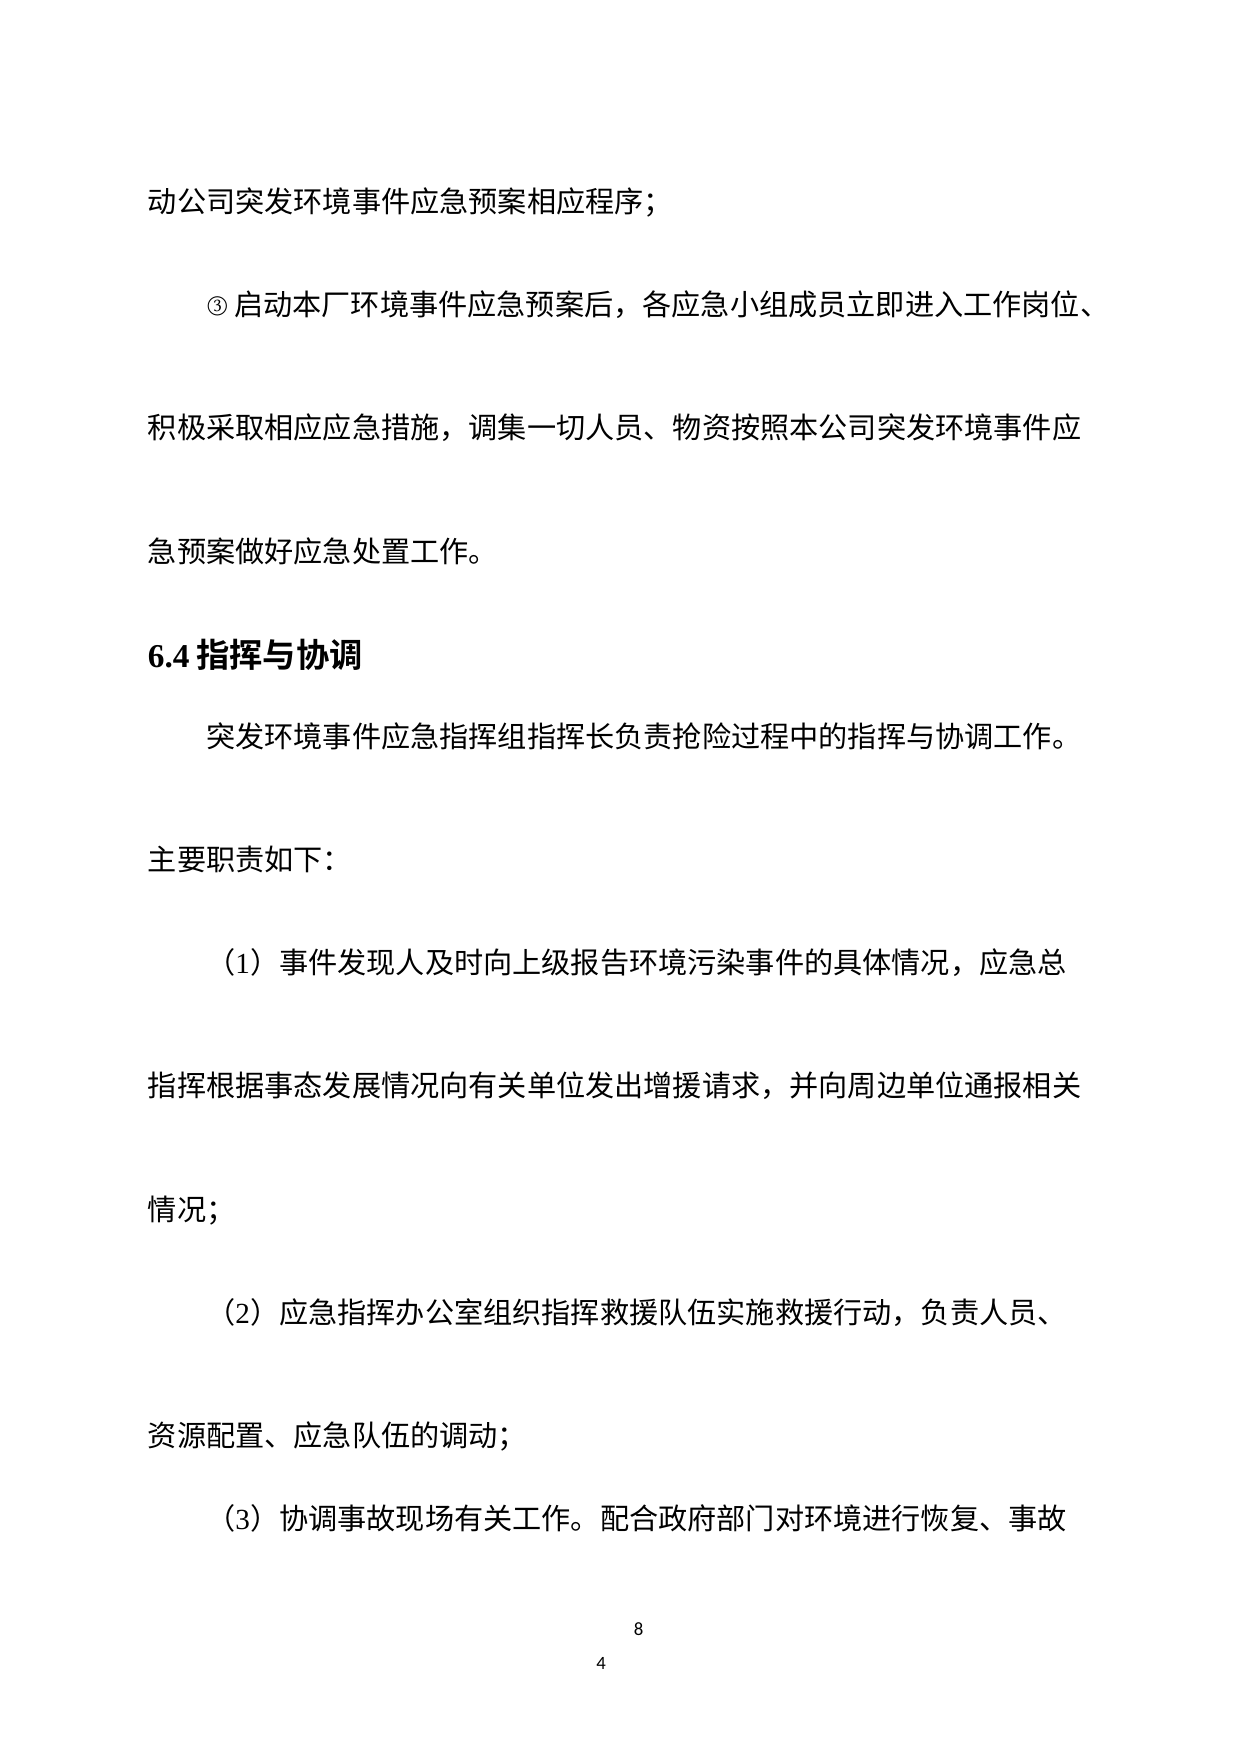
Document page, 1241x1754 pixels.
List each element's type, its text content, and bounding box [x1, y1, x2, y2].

text （2）应急指挥办公室组织指挥救援队伍实施救援行动，负责人员、资源配置、应急队伍的调动； [148, 1269, 1093, 1474]
text ③启动本厂环境事件应急预案后，各应急小组成员立即进入工作岗位、积极采取相应应急措施，调集一切人员、物资按照本公司突发环境事件应急预案做好应急处置工作。 [148, 262, 1093, 590]
text 突发环境事件应急指挥组指挥长负责抢险过程中的指挥与协调工作。主要职责如下： [148, 693, 1093, 899]
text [148, 159, 1093, 241]
subtitle 6.4指挥与协调 [148, 611, 1093, 693]
text （1）事件发现人及时向上级报告环境污染事件的具体情况，应急总指挥根据事态发展情况向有关单位发出增援请求，并向周边单位通报相关情况； [148, 920, 1093, 1248]
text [148, 1496, 1093, 1538]
